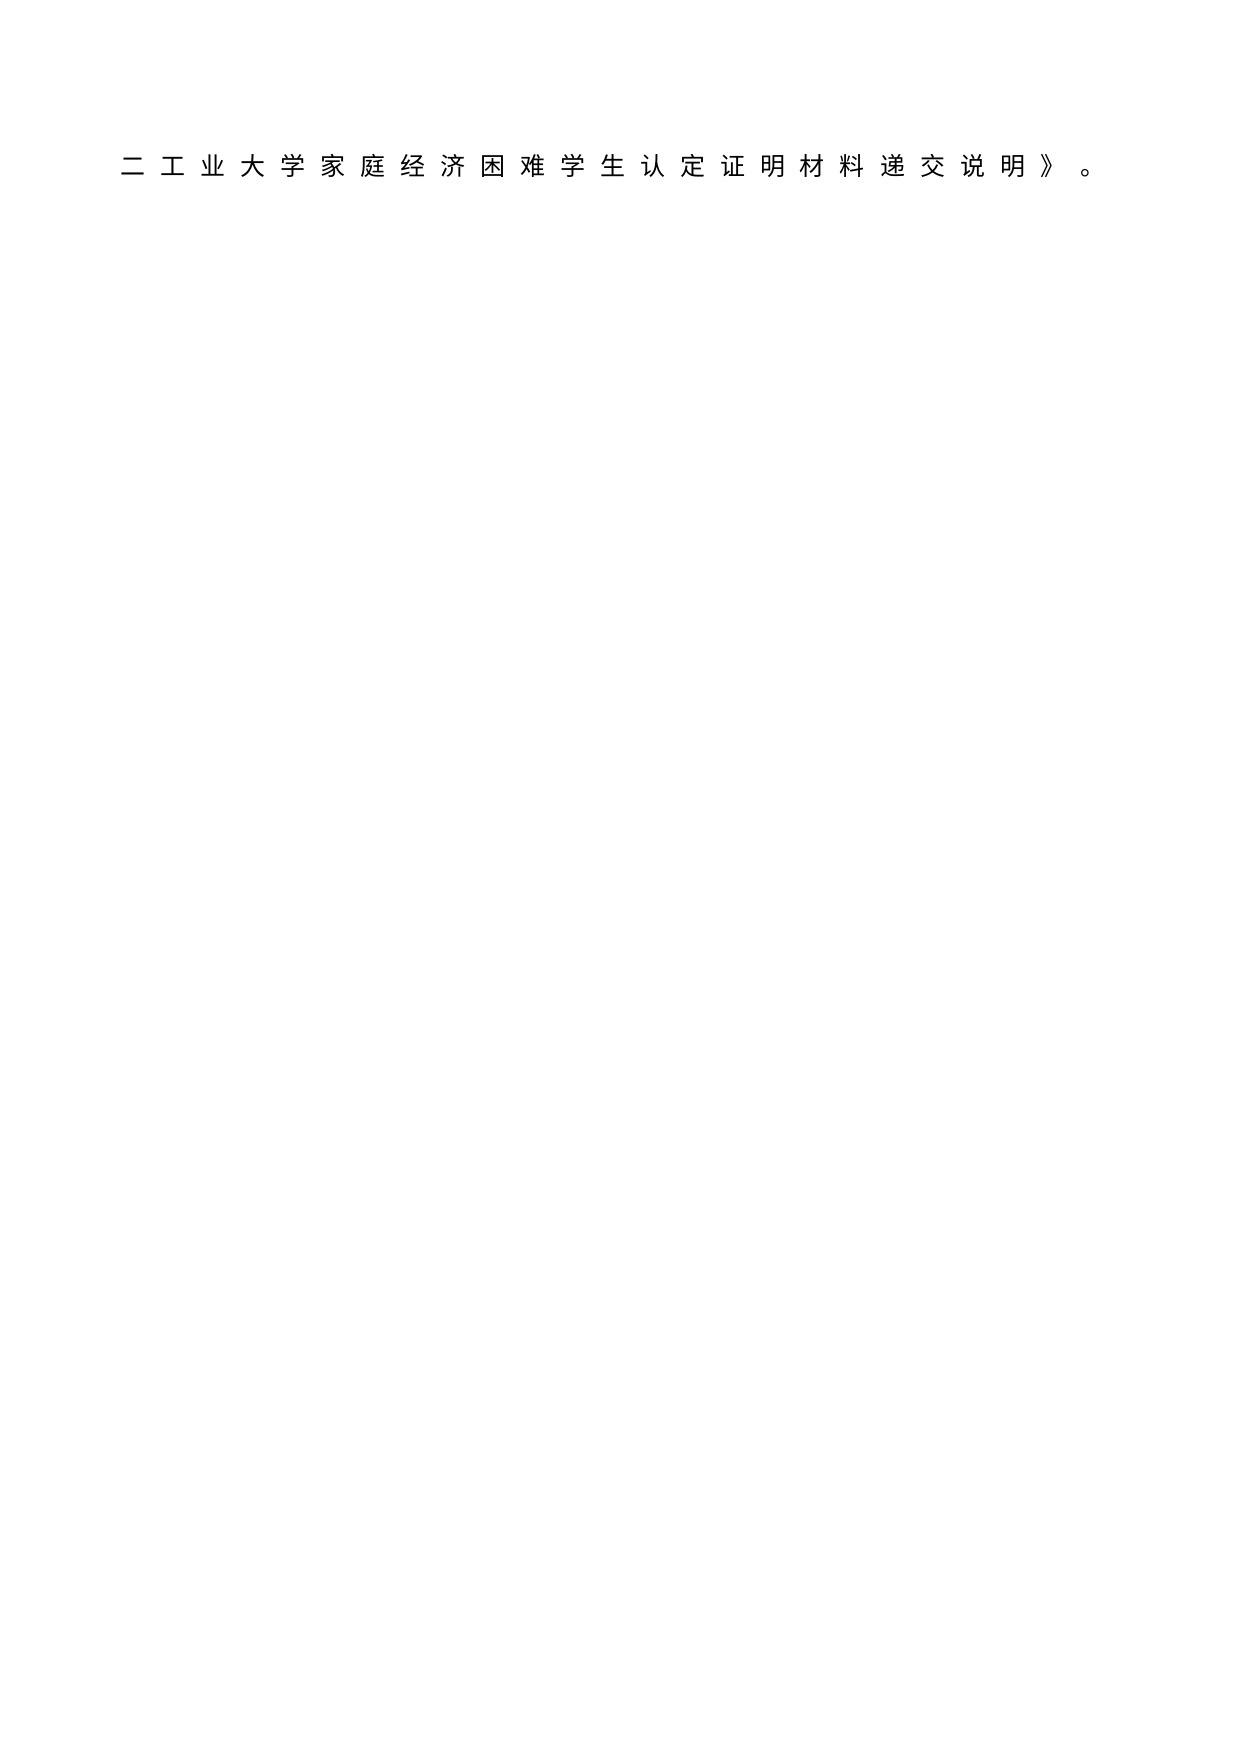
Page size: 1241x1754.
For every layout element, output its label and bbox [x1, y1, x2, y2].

text [120, 134, 1120, 196]
